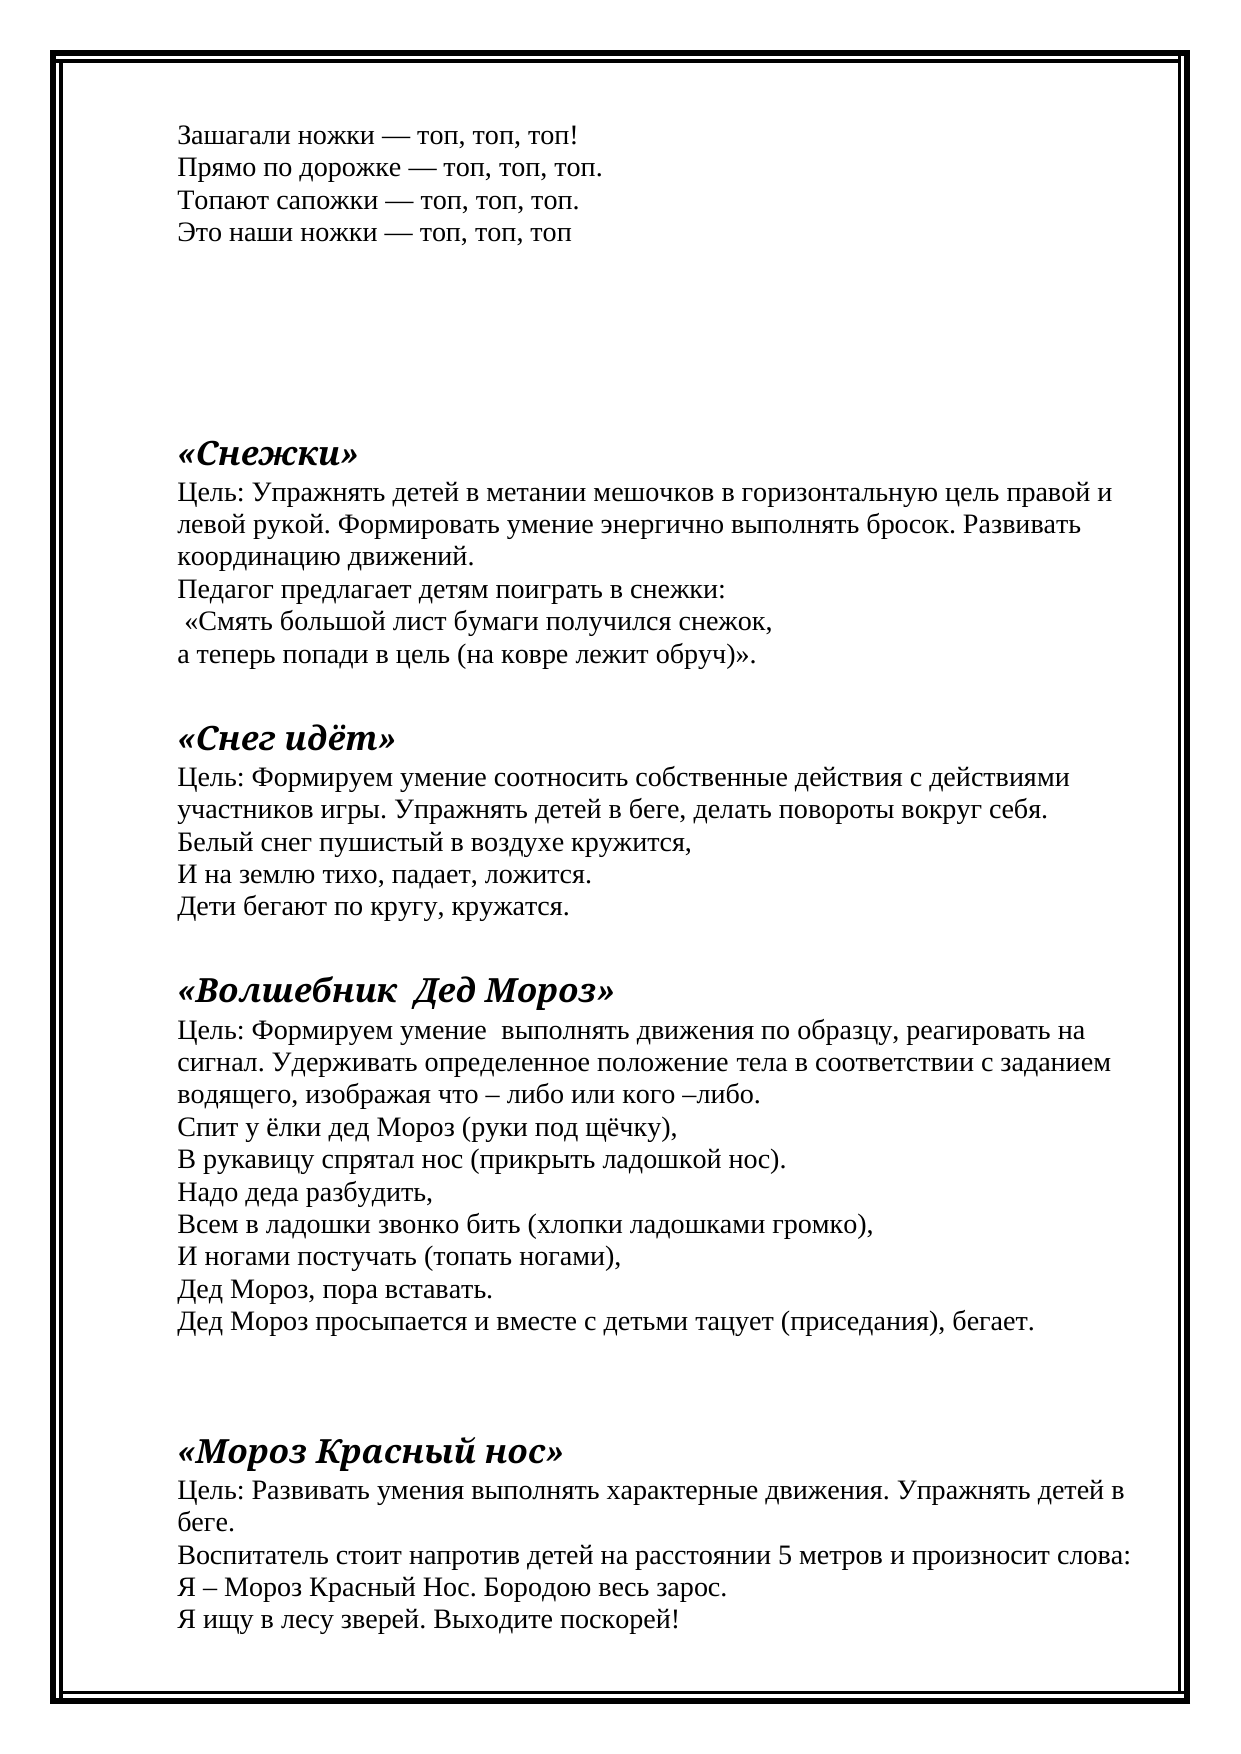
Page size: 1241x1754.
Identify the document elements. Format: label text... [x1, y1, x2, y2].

text Надо деда разбудить, [177, 1175, 1152, 1207]
text Педагог предлагает детям поиграть в снежки: [177, 572, 1152, 604]
text Белый снег пушистый в воздухе кружится, [177, 825, 1152, 857]
text В рукавицу спрятал нос (прикрыть ладошкой нос). [177, 1142, 1152, 1175]
text «Мороз Красный нос» [177, 1427, 1152, 1473]
text Цель: Формируем умение соотносить собственные действия с действиями участников игры. Упражнять детей в беге, делать повороты вокруг себя. [177, 760, 1152, 825]
text Это наши ножки — топ, топ, топ [177, 215, 1152, 248]
text Всем в ладошки звонко бить (хлопки ладошками громко), [177, 1207, 1152, 1239]
text Зашагали ножки — топ, топ, топ! [177, 118, 1152, 150]
text «Волшебник Дед Мороз» [177, 967, 1152, 1013]
text Цель: Формируем умение выполнять движения по образцу, реагировать на сигнал. Удерживать определенное положение тела в соответствии с заданием водящего, изображая что – либо или кого –либо. [177, 1013, 1152, 1110]
text Дед Мороз, пора вставать. [177, 1272, 1152, 1304]
text Я ищу в лесу зверей. Выходите поскорей! [177, 1602, 1152, 1635]
text И на землю тихо, падает, ложится. [177, 857, 1152, 889]
text «Смять большой лист бумаги получился снежок, [177, 604, 1152, 637]
text а теперь попади в цель (на ковре лежит обруч)». [177, 637, 1152, 669]
text «Снежки» [177, 429, 1152, 475]
text Я – Мороз Красный Нос. Бородою весь зарос. [177, 1570, 1152, 1602]
text Воспитатель стоит напротив детей на расстоянии 5 метров и произносит слова: [177, 1538, 1152, 1570]
text «Снег идёт» [177, 714, 1152, 760]
text Прямо по дорожке — топ, топ, топ. [177, 150, 1152, 183]
text Дети бегают по кругу, кружатся. [177, 889, 1152, 922]
text И ногами постучать (топать ногами), [177, 1239, 1152, 1272]
text Топают сапожки — топ, топ, топ. [177, 183, 1152, 215]
text Цель: Развивать умения выполнять характерные движения. Упражнять детей в беге. [177, 1473, 1152, 1538]
text Спит у ёлки дед Мороз (руки под щёчку), [177, 1110, 1152, 1142]
text Дед Мороз просыпается и вместе с детьми тацует (приседания), бегает. [177, 1304, 1152, 1337]
text Цель: Упражнять детей в метании мешочков в горизонтальную цель правой и левой рукой. Формировать умение энергично выполнять бросок. Развивать координацию движений. [177, 475, 1152, 572]
